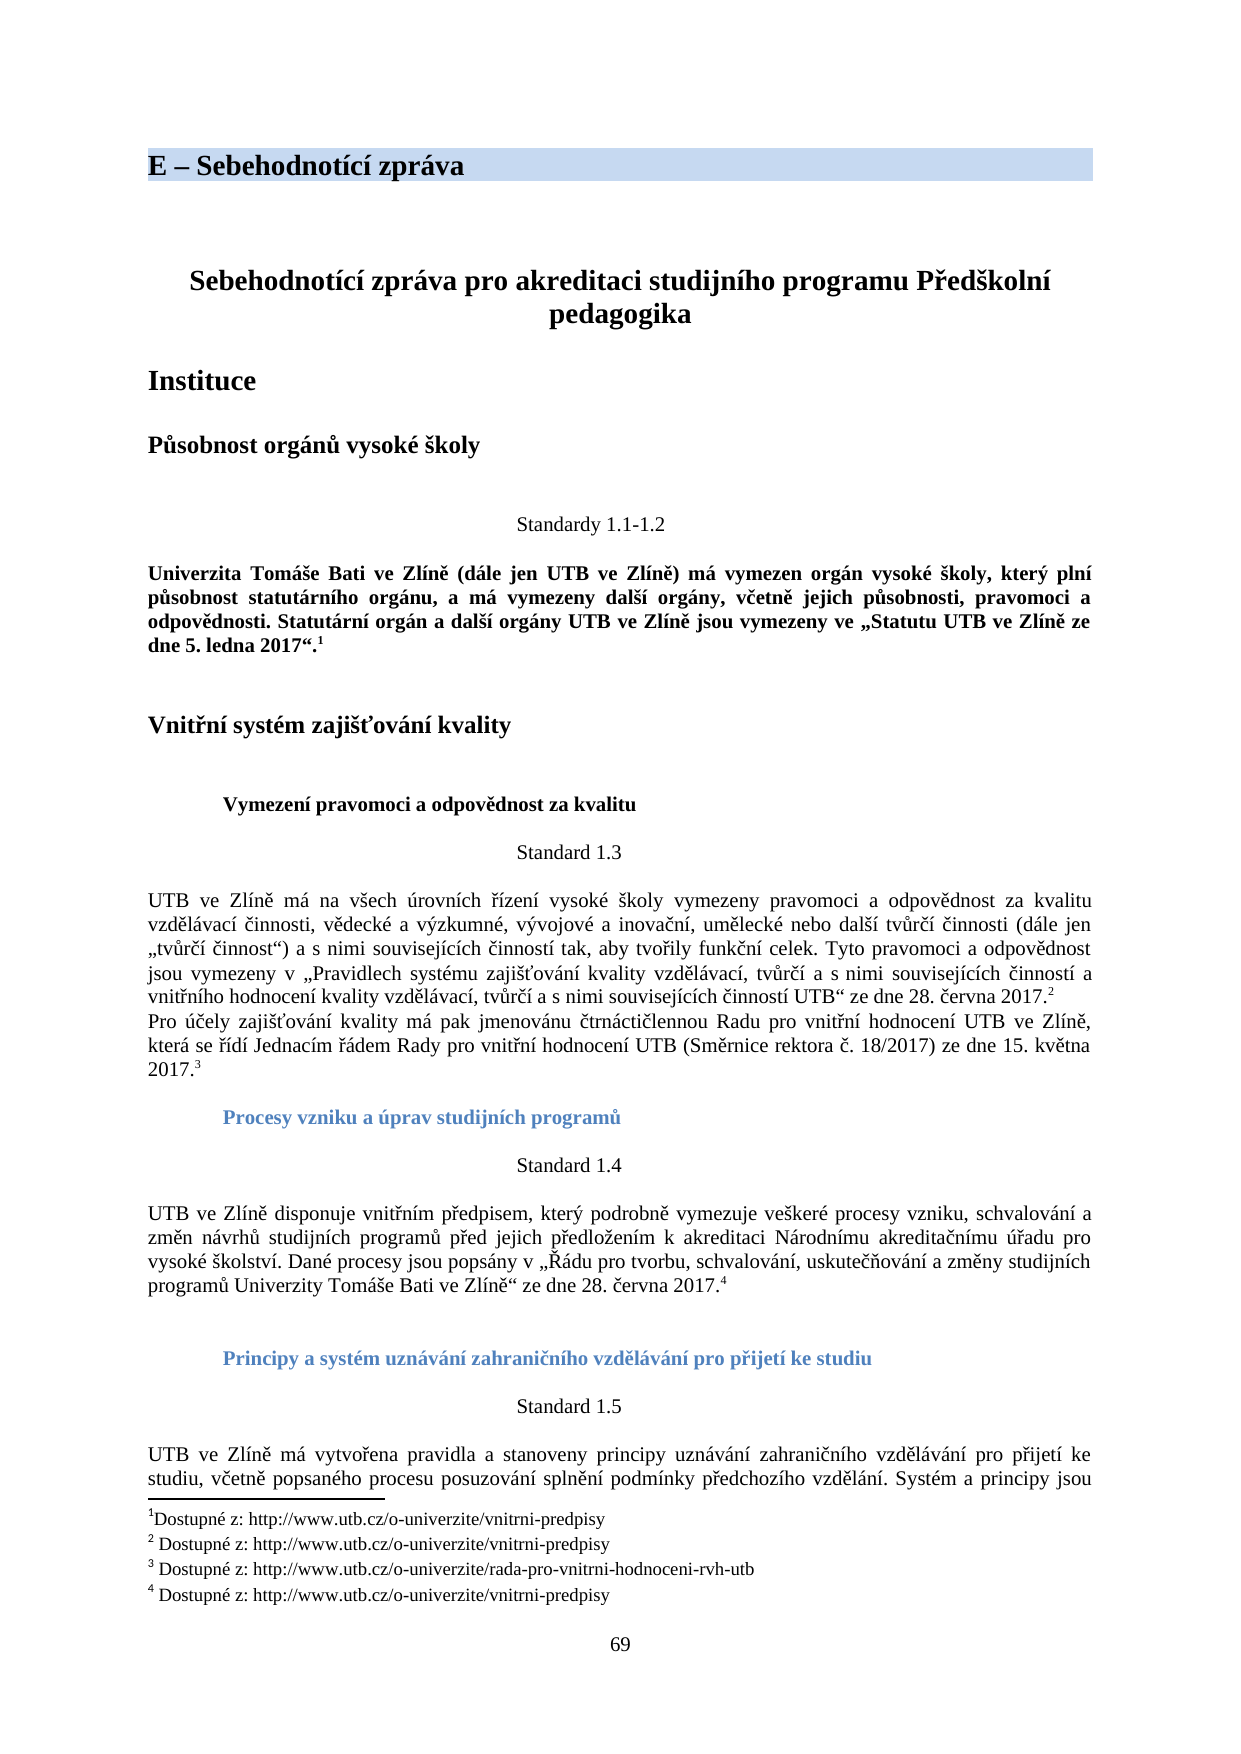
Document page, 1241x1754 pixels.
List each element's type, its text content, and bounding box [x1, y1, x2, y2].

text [148, 1442, 1093, 1490]
text Standard 1.4 [148, 1153, 1093, 1177]
text E – Sebehodnotící zpráva [148, 148, 1093, 181]
subtitle Vymezení pravomoci a odpovědnost za kvalitu [223, 792, 1093, 816]
text Standardy 1.1-1.2 [148, 512, 1093, 536]
text Standard 1.5 [148, 1393, 1093, 1418]
subtitle Působnost orgánů vysoké školy [148, 430, 1093, 459]
subtitle Instituce [148, 363, 1093, 397]
text UTB ve Zlíně disponuje vnitřním předpisem, který podrobně vymezuje veškeré procesy vzniku, schvalování a změn návrhů studijních programů před jejich předložením k akreditaci Národnímu akreditačnímu úřadu pro vysoké školství. Dané procesy jsou popsány v „Řádu pro tvorbu, schvalování, uskutečňování a změny studijních programů Univerzity Tomáše Bati ve Zlíně“ ze dne 28. června 2017. [148, 1201, 1093, 1297]
text UTB ve Zlíně má na všech úrovních řízení vysoké školy vymezeny pravomoci a odpovědnost za kvalitu vzdělávací činnosti, vědecké a výzkumné, vývojové a inovační, umělecké nebo další tvůrčí činnosti (dále jen „tvůrčí činnost“) a s nimi souvisejících činností tak, aby tvořily funkční celek. Tyto pravomoci a odpovědnost jsou vymezeny v „Pravidlech systému zajišťování kvality vzdělávací, tvůrčí a s nimi souvisejících činností a vnitřního hodnocení kvality vzdělávací, tvůrčí a s nimi souvisejících činností UTB“ ze dne 28. června 2017. [148, 888, 1093, 1008]
subtitle Vnitřní systém zajišťování kvality [148, 710, 1093, 739]
subtitle Procesy vzniku a úprav studijních programů [223, 1105, 1093, 1129]
text Pro účely zajišťování kvality má pak jmenovánu čtrnáctičlennou Radu pro vnitřní hodnocení UTB ve Zlíně, která se řídí Jednacím řádem Rady pro vnitřní hodnocení UTB (Směrnice rektora č. 18/2017) ze dne 15. května 2017. [148, 1008, 1093, 1081]
text Standard 1.3 [148, 840, 1093, 864]
text Sebehodnotící zpráva pro akreditaci studijního programu Předškolní pedagogika [148, 263, 1093, 330]
subtitle Principy a systém uznávání zahraničního vzdělávání pro přijetí ke studiu [223, 1345, 1093, 1369]
subtitle Univerzita Tomáše Bati ve Zlíně (dále jen UTB ve Zlíně) má vymezen orgán vysoké školy, který plní působnost statutárního orgánu, a má vymezeny další orgány, včetně jejich působnosti, pravomoci a odpovědnosti. Statutární orgán a další orgány UTB ve Zlíně jsou vymezeny ve „Statutu UTB ve Zlíně ze dne 5. ledna 2017“. [148, 561, 1093, 657]
